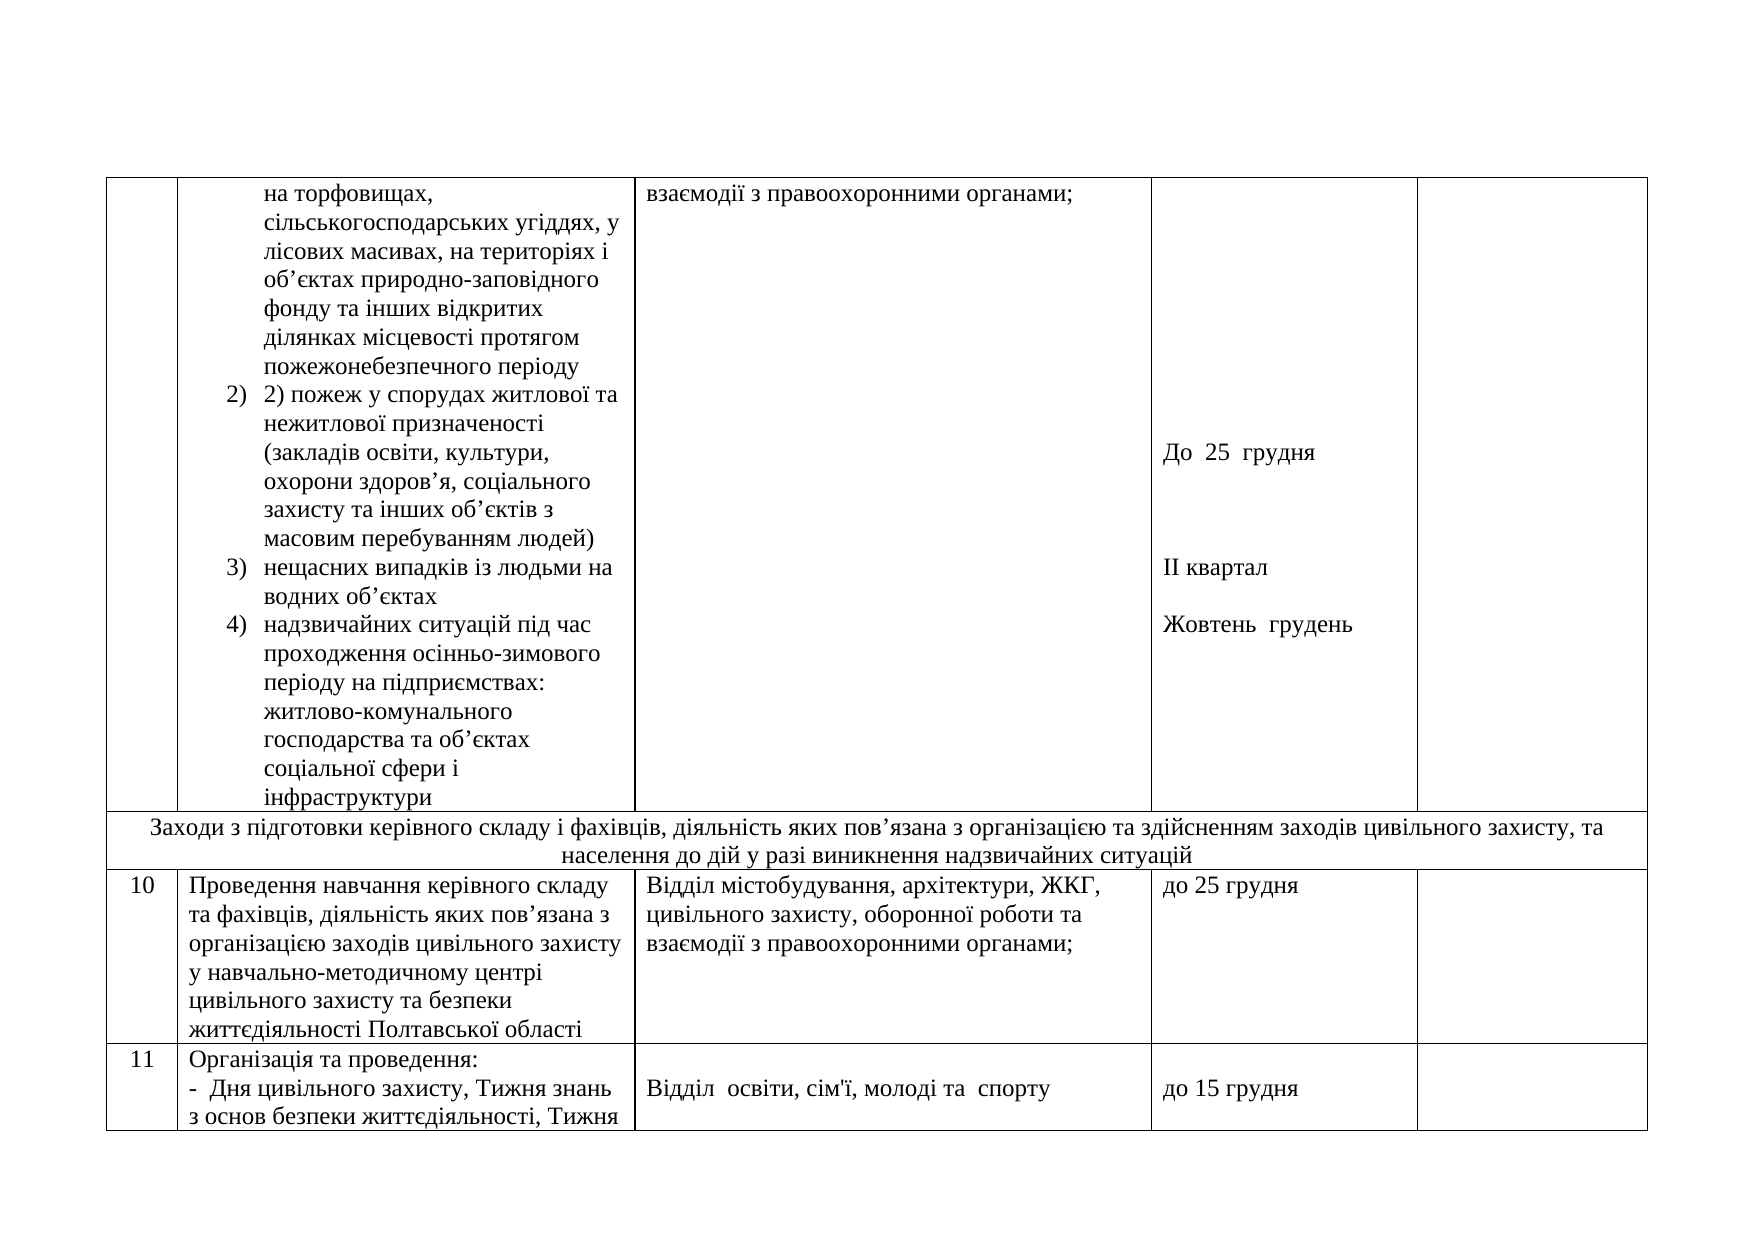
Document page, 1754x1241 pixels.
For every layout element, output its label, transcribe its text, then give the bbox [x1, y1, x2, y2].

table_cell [178, 1044, 634, 1130]
table_cell 11 [107, 1044, 177, 1130]
table_cell [1418, 1044, 1647, 1130]
table_cell до 25 грудня [1152, 870, 1417, 1043]
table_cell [178, 178, 634, 811]
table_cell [1152, 1044, 1417, 1130]
table_cell Проведення навчання керівного складу та фахівців, діяльність яких пов’язана з організацією заходів цивільного захисту у навчально-методичному центрі цивільного захисту та безпеки життєдіяльності Полтавської області [178, 870, 634, 1043]
table_cell 10 [107, 870, 177, 1043]
table_cell Відділ містобудування, архітектури, ЖКГ, цивільного захисту, оборонної роботи та взаємодії з правоохоронними органами; [636, 870, 1151, 1043]
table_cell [636, 1044, 1151, 1130]
table_cell Заходи з підготовки керівного складу і фахівців, діяльність яких пов’язана з організацією та здійсненням заходів цивільного захисту, та населення до дій у разі виникнення надзвичайних ситуацій [107, 812, 1647, 869]
table_cell [1418, 870, 1647, 1043]
table_cell [1418, 178, 1647, 811]
table_cell 9 [107, 178, 177, 811]
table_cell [636, 178, 1151, 811]
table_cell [1152, 178, 1417, 811]
